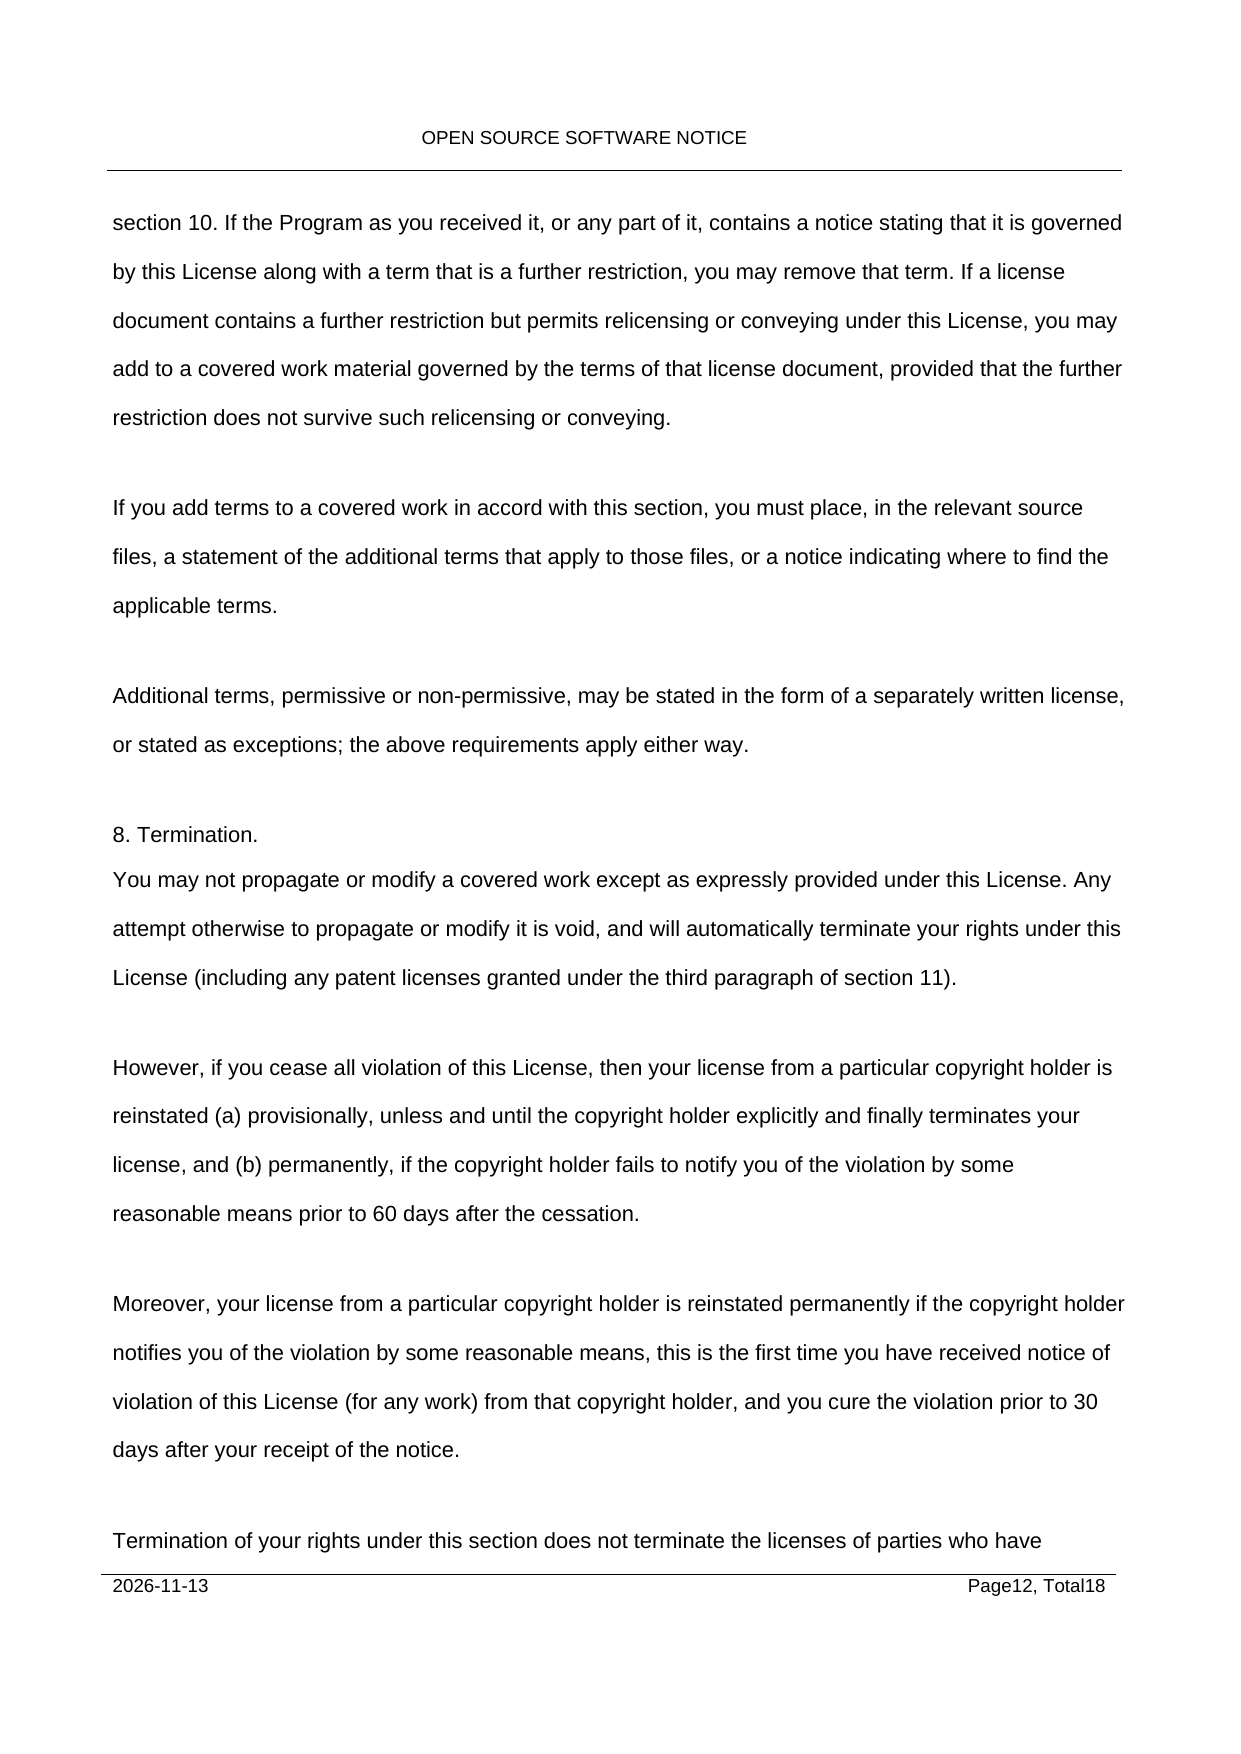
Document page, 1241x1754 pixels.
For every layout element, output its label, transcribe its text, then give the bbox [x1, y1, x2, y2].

text 8. Termination. [112, 818, 1128, 851]
text If you add terms to a covered work in accord with this section, you must place, in the relevant source files, a statement of the additional terms that apply to those files, or a notice indicating where to find the applicable terms. [112, 492, 1128, 622]
text You may not propagate or modify a covered work except as expressly provided under this License. Any attempt otherwise to propagate or modify it is void, and will automatically terminate your rights under this License (including any patent licenses granted under the third paragraph of section 11). [112, 863, 1128, 993]
text Moreover, your license from a particular copyright holder is reinstated permanently if the copyright holder notifies you of the violation by some reasonable means, this is the first time you have received notice of violation of this License (for any work) from that copyright holder, and you cure the violation prior to 30 days after your receipt of the notice. [112, 1287, 1128, 1466]
text Additional terms, permissive or non-permissive, may be stated in the form of a separately written license, or stated as exceptions; the above requirements apply either way. [112, 679, 1128, 761]
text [112, 206, 1128, 434]
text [112, 1524, 1128, 1556]
text However, if you cease all violation of this License, then your license from a particular copyright holder is reinstated (a) provisionally, unless and until the copyright holder explicitly and finally terminates your license, and (b) permanently, if the copyright holder fails to notify you of the violation by some reasonable means prior to 60 days after the cessation. [112, 1051, 1128, 1230]
